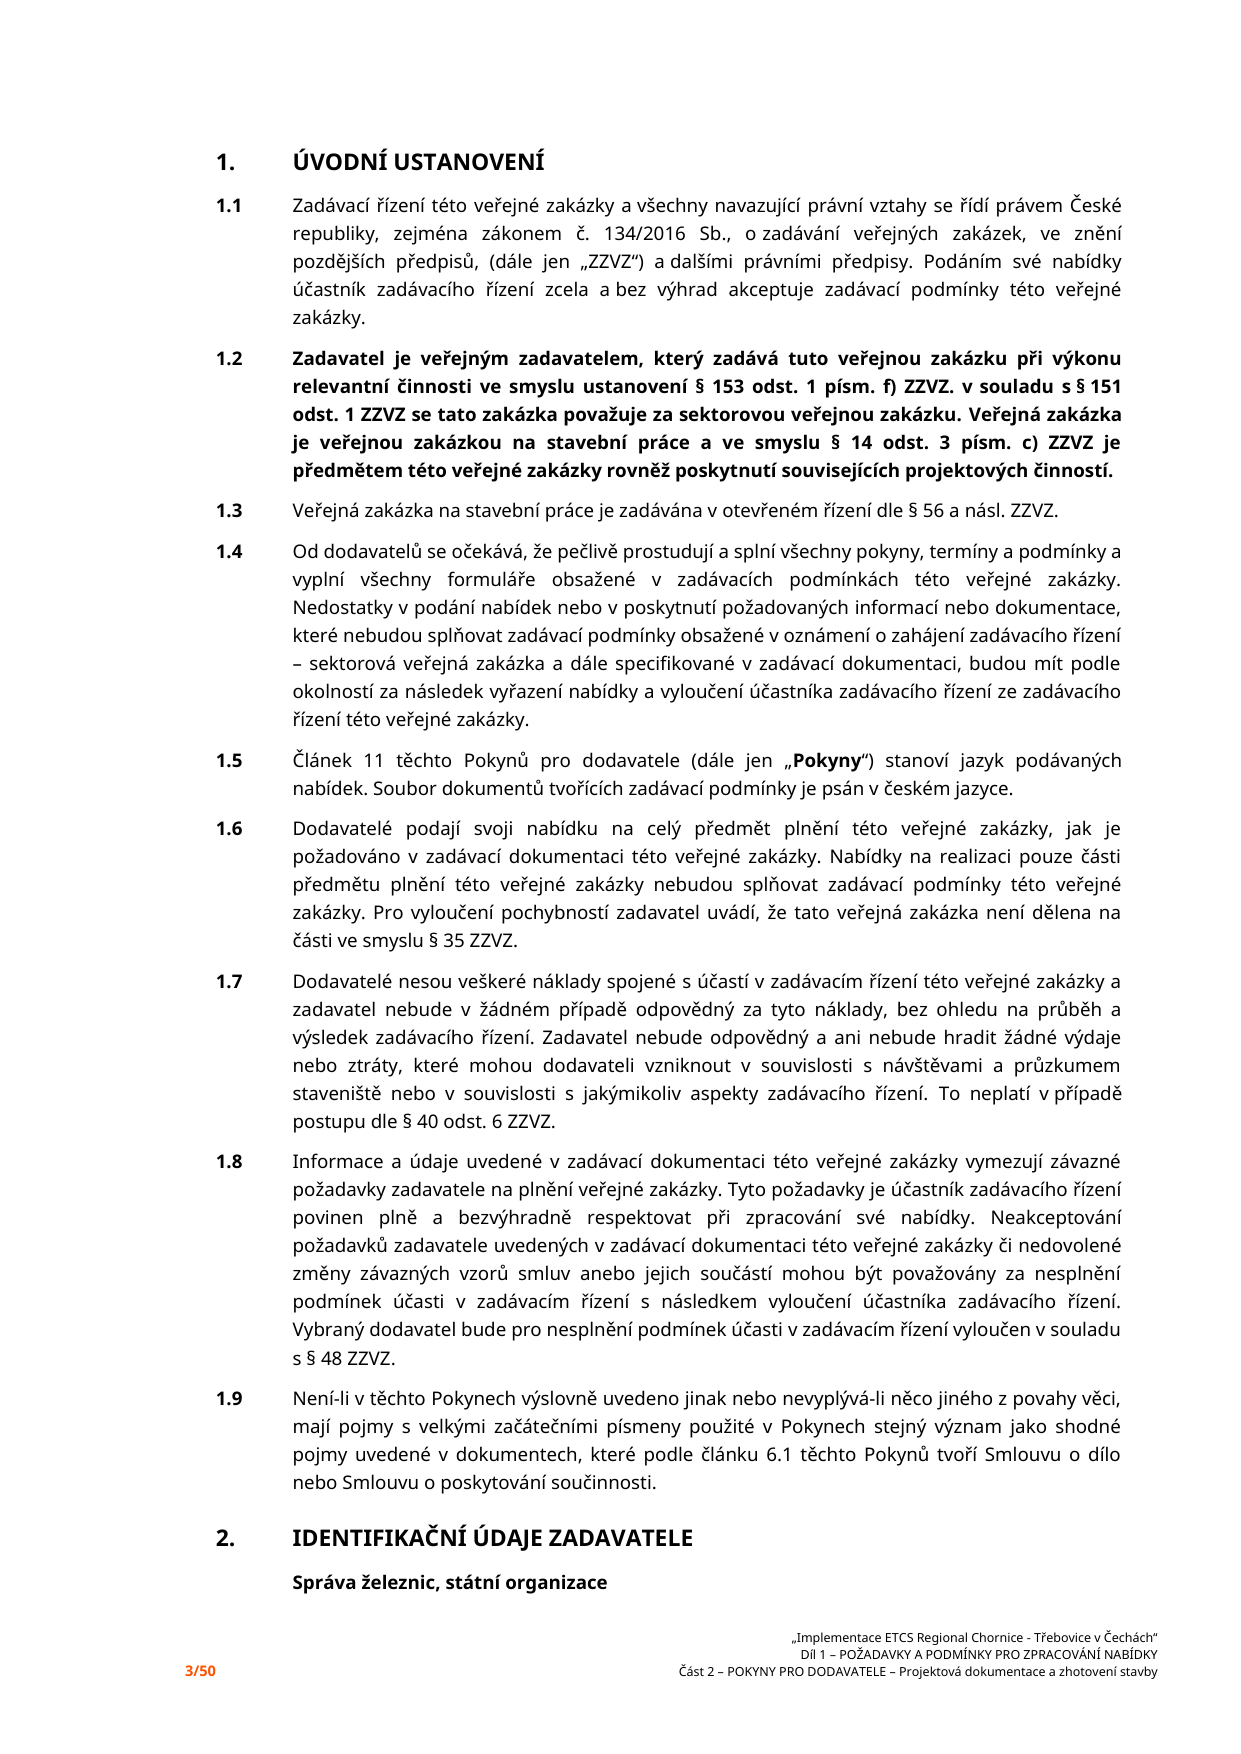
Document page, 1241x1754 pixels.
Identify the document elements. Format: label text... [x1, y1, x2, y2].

text IDENTIFIKAČNÍ ÚDAJE ZADAVATELE [216, 1522, 1122, 1554]
text Od dodavatelů se očekává, že pečlivě prostudují a splní všechny pokyny, termíny a podmínky a vyplní všechny formuláře obsažené v zadávacích podmínkách této veřejné zakázky. Nedostatky v podání nabídek nebo v poskytnutí požadovaných informací nebo dokumentace, které nebudou splňovat zadávací podmínky obsažené v oznámení o zahájení zadávacího řízení – sektorová veřejná zakázka a dále specifikované v zadávací dokumentaci, budou mít podle okolností za následek vyřazení nabídky a vyloučení účastníka zadávacího řízení ze zadávacího řízení této veřejné zakázky. [216, 538, 1122, 732]
text Není-li v těchto Pokynech výslovně uvedeno jinak nebo nevyplývá-li něco jiného z povahy věci, mají pojmy s velkými začátečními písmeny použité v Pokynech stejný význam jako shodné pojmy uvedené v dokumentech, které podle článku 6.1 těchto Pokynů tvoří Smlouvu o dílo nebo Smlouvu o poskytování součinnosti. [216, 1385, 1122, 1495]
text Zadávací řízení této veřejné zakázky a všechny navazující právní vztahy se řídí právem České republiky, zejména zákonem č. 134/2016 Sb., o zadávání veřejných zakázek, ve znění pozdějších předpisů, (dále jen „ZZVZ“) a dalšími právními předpisy. Podáním své nabídky účastník zadávacího řízení zcela a bez výhrad akceptuje zadávací podmínky této veřejné zakázky. [216, 192, 1122, 330]
text Správa železnic, státní organizace [292, 1569, 1122, 1595]
text Článek 11 těchto Pokynů pro dodavatele (dále jen „Pokyny“) stanoví jazyk podávaných nabídek. Soubor dokumentů tvořících zadávací podmínky je psán v českém jazyce. [216, 747, 1122, 800]
text Dodavatelé podají svoji nabídku na celý předmět plnění této veřejné zakázky, jak je požadováno v zadávací dokumentaci této veřejné zakázky. Nabídky na realizaci pouze části předmětu plnění této veřejné zakázky nebudou splňovat zadávací podmínky této veřejné zakázky. Pro vyloučení pochybností zadavatel uvádí, že tato veřejná zakázka není dělena na části ve smyslu § 35 ZZVZ. [216, 815, 1122, 953]
text ÚVODNÍ USTANOVENÍ [216, 146, 1122, 177]
text Informace a údaje uvedené v zadávací dokumentaci této veřejné zakázky vymezují závazné požadavky zadavatele na plnění veřejné zakázky. Tyto požadavky je účastník zadávacího řízení povinen plně a bezvýhradně respektovat při zpracování své nabídky. Neakceptování požadavků zadavatele uvedených v zadávací dokumentaci této veřejné zakázky či nedovolené změny závazných vzorů smluv anebo jejich součástí mohou být považovány za nesplnění podmínek účasti v zadávacím řízení s následkem vyloučení účastníka zadávacího řízení. Vybraný dodavatel bude pro nesplnění podmínek účasti v zadávacím řízení vyloučen v souladu s § 48 ZZVZ. [216, 1149, 1122, 1370]
text Dodavatelé nesou veškeré náklady spojené s účastí v zadávacím řízení této veřejné zakázky a zadavatel nebude v žádném případě odpovědný za tyto náklady, bez ohledu na průběh a výsledek zadávacího řízení. Zadavatel nebude odpovědný a ani nebude hradit žádné výdaje nebo ztráty, které mohou dodavateli vzniknout v souvislosti s návštěvami a průzkumem staveniště nebo v souvislosti s jakýmikoliv aspekty zadávacího řízení. To neplatí v případě postupu dle § 40 odst. 6 ZZVZ. [216, 968, 1122, 1134]
text Veřejná zakázka na stavební práce je zadávána v otevřeném řízení dle § 56 a násl. ZZVZ. [216, 498, 1122, 523]
text Zadavatel je veřejným zadavatelem, který zadává tuto veřejnou zakázku při výkonu relevantní činnosti ve smyslu ustanovení § 153 odst. 1 písm. f) ZZVZ. v souladu s § 151 odst. 1 ZZVZ se tato zakázka považuje za sektorovou veřejnou zakázku. Veřejná zakázka je veřejnou zakázkou na stavební práce a ve smyslu § 14 odst. 3 písm. c) ZZVZ je předmětem této veřejné zakázky rovněž poskytnutí souvisejících projektových činností. [216, 345, 1122, 483]
